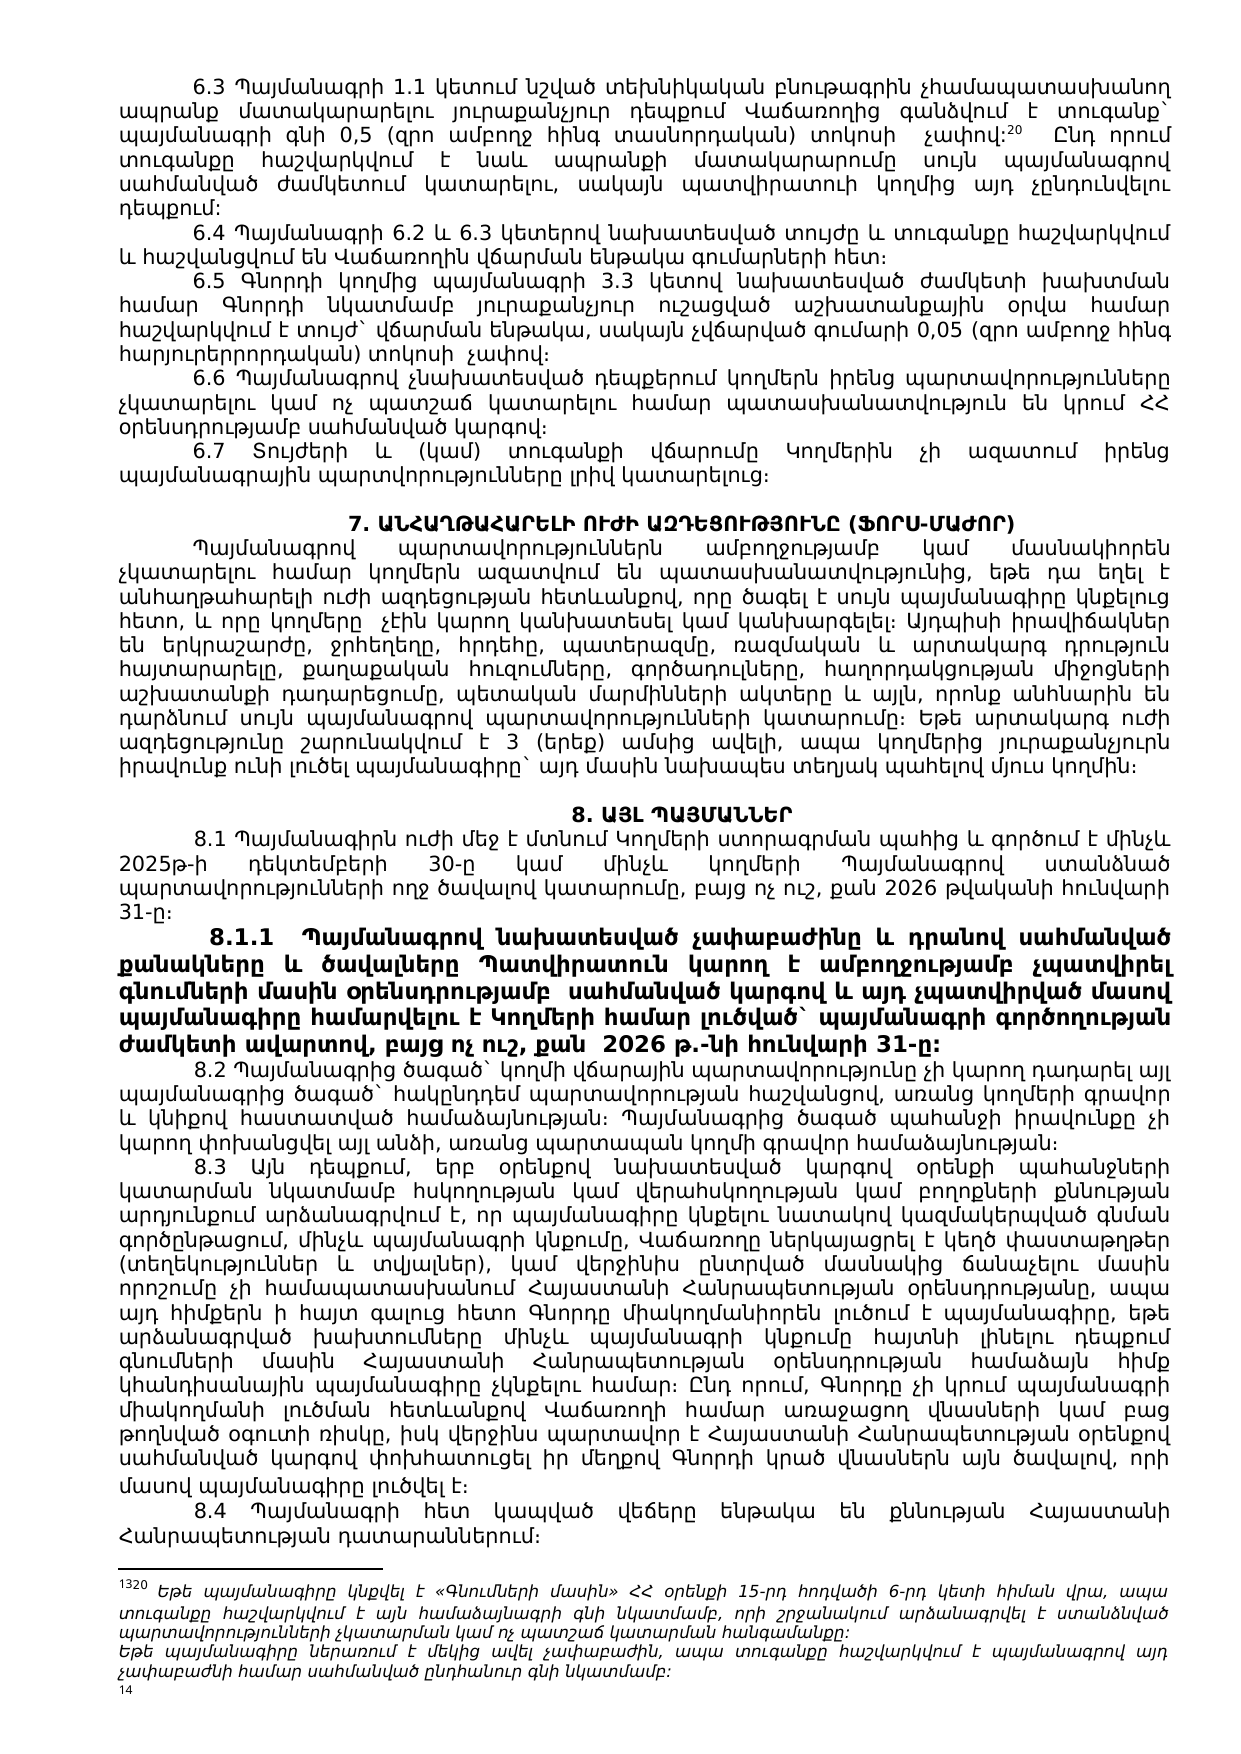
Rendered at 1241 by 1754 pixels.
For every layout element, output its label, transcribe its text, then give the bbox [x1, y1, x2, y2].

text 7. ԱՆՀԱՂԹԱՀԱՐԵԼԻ ՈՒԺԻ ԱԶԴԵՑՈՒԹՅՈՒՆԸ (ՖՈՐՍ-ՄԱԺՈՐ) [118, 512, 1171, 536]
text 8.1.1 Պայմանագրով նախատեսված չափաբաժինը և դրանով սահմանված քանակները և ծավալները Պատվիրատուն կարող է ամբողջությամբ չպատվիրել գնումների մասին օրենսդրությամբ սահմանված կարգով և այդ չպատվիրված մասով պայմանագիրը համարվելու է Կողմերի համար լուծված` պայմանագրի գործողության ժամկետի ավարտով, բայց ոչ ուշ, քան 2026 թ.-նի հունվարի 31-ը: [118, 924, 1171, 1058]
text 6.3 Պայմանագրի 1.1 կետում նշված տեխնիկական բնութագրին չհամապատասխանող ապրանք մատակարարելու յուրաքանչյուր դեպքում Վաճառողից գանձվում է տուգանք` պայմանագրի գնի 0,5 (զրո ամբողջ հինգ տասնորդական) տոկոսի չափով:2032Ընդ որում տուգանքը հաշվարկվում է նաև ապրանքի մատակարարումը սույն պայմանագրով սահմանված ժամկետում կատարելու, սակայն պատվիրատուի կողմից այդ չընդունվելու դեպքում: [118, 75, 1171, 221]
text Պայմանագրով պարտավորություններն ամբողջությամբ կամ մասնակիորեն չկատարելու համար կողմերն ազատվում են պատասխանատվությունից, եթե դա եղել է անհաղթահարելի ուժի ազդեցության հետևանքով, որը ծագել է սույն պայմանագիրը կնքելուց հետո, և որը կողմերը չէին կարող կանխատեսել կամ կանխարգելել։ Այդպիսի իրավիճակներ են երկրաշարժը, ջրհեղեղը, հրդեհը, պատերազմը, ռազմական և արտակարգ դրություն հայտարարելը, քաղաքական հուզումները, գործադուլները, հաղորդակցության միջոցների աշխատանքի դադարեցումը, պետական մարմինների ակտերը և այլն, որոնք անհնարին են դարձնում սույն պայմանագրով պարտավորությունների կատարումը։ Եթե արտակարգ ուժի ազդեցությունը շարունակվում է 3 (երեք) ամսից ավելի, ապա կողմերից յուրաքանչյուրն իրավունք ունի լուծել պայմանագիրը` այդ մասին նախապես տեղյակ պահելով մյուս կողմին։ [118, 536, 1171, 779]
text 8.2 Պայմանագրից ծագած` կողմի վճարային պարտավորությունը չի կարող դադարել այլ պայմանագրից ծագած` հակընդդեմ պարտավորության հաշվանցով, առանց կողմերի գրավոր և կնիքով հաստատված համաձայնության։ Պայմանագրից ծագած պահանջի իրավունքը չի կարող փոխանցվել այլ անձի, առանց պարտապան կողմի գրավոր համաձայնության։ [118, 1058, 1171, 1155]
text 6.4 Պայմանագրի 6.2 և 6.3 կետերով նախատեսված տույժը և տուգանքը հաշվարկվում և հաշվանցվում են Վաճառողին վճարման ենթակա գումարների հետ։ [118, 221, 1171, 269]
text 6.6 Պայմանագրով չնախատեսված դեպքերում կողմերն իրենց պարտավորությունները չկատարելու կամ ոչ պատշաճ կատարելու համար պատասխանատվություն են կրում ՀՀ օրենսդրությամբ սահմանված կարգով։ [118, 366, 1171, 439]
text 8. ԱՅԼ ՊԱՅՄԱՆՆԵՐ [118, 803, 1171, 827]
text 8.1 Պայմանագիրն ուժի մեջ է մտնում Կողմերի ստորագրման պահից և գործում է մինչև 2025թ-ի դեկտեմբերի 30-ը կամ մինչև կողմերի Պայմանագրով ստանձնած պարտավորությունների ողջ ծավալով կատարումը, բայց ոչ ուշ, քան 2026 թվականի հունվարի 31-ը։ [118, 827, 1171, 924]
text 8.3 Այն դեպքում, երբ օրենքով նախատեսված կարգով օրենքի պահանջների կատարման նկատմամբ հսկողության կամ վերահսկողության կամ բողոքների քննության արդյունքում արձանագրվում է, որ պայմանագիրը կնքելու նատակով կազմակերպված գնման գործընթացում, մինչև պայմանագրի կնքումը, Վաճառողը ներկայացրել է կեղծ փաստաթղթեր (տեղեկություններ և տվյալներ), կամ վերջինիս ընտրված մասնակից ճանաչելու մասին որոշումը չի համապատասխանում Հայաստանի Հանրապետության օրենսդրությանը, ապա այդ հիմքերն ի հայտ գալուց հետո Գնորդը միակողմանիորեն լուծում է պայմանագիրը, եթե արձանագրված խախտումները մինչև պայմանագրի կնքումը հայտնի լինելու դեպքում գնումների մասին Հայաստանի Հանրապետության օրենսդրության համաձայն հիմք կհանդիսանային պայմանագիրը չկնքելու համար։ Ընդ որում, Գնորդը չի կրում պայմանագրի միակողմանի լուծման հետևանքով Վաճառողի համար առաջացող վնասների կամ բաց թողնված օգուտի ռիսկը, իսկ վերջինս պարտավոր է Հայաստանի Հանրապետության օրենքով սահմանված կարգով փոխհատուցել իր մեղքով Գնորդի կրած վնասներն այն ծավալով, որի մասով պայմանագիրը լուծվել է։ [118, 1155, 1171, 1499]
text 6.5 Գնորդի կողմից պայմանագրի 3.3 կետով նախատեսված ժամկետի խախտման համար Գնորդի նկատմամբ յուրաքանչյուր ուշացված աշխատանքային օրվա համար հաշվարկվում է տույժ` վճարման ենթակա, սակայն չվճարված գումարի 0,05 (զրո ամբողջ հինգ հարյուրերրորդական) տոկոսի չափով։ [118, 269, 1171, 366]
text 8.4 Պայմանագրի հետ կապված վեճերը ենթակա են քննության Հայաստանի Հանրապետության դատարաններում։ [118, 1499, 1171, 1548]
text 6.7 Տույժերի և (կամ) տուգանքի վճարումը Կողմերին չի ազատում իրենց պայմանագրային պարտվորությունները լրիվ կատարելուց։ [118, 439, 1171, 488]
